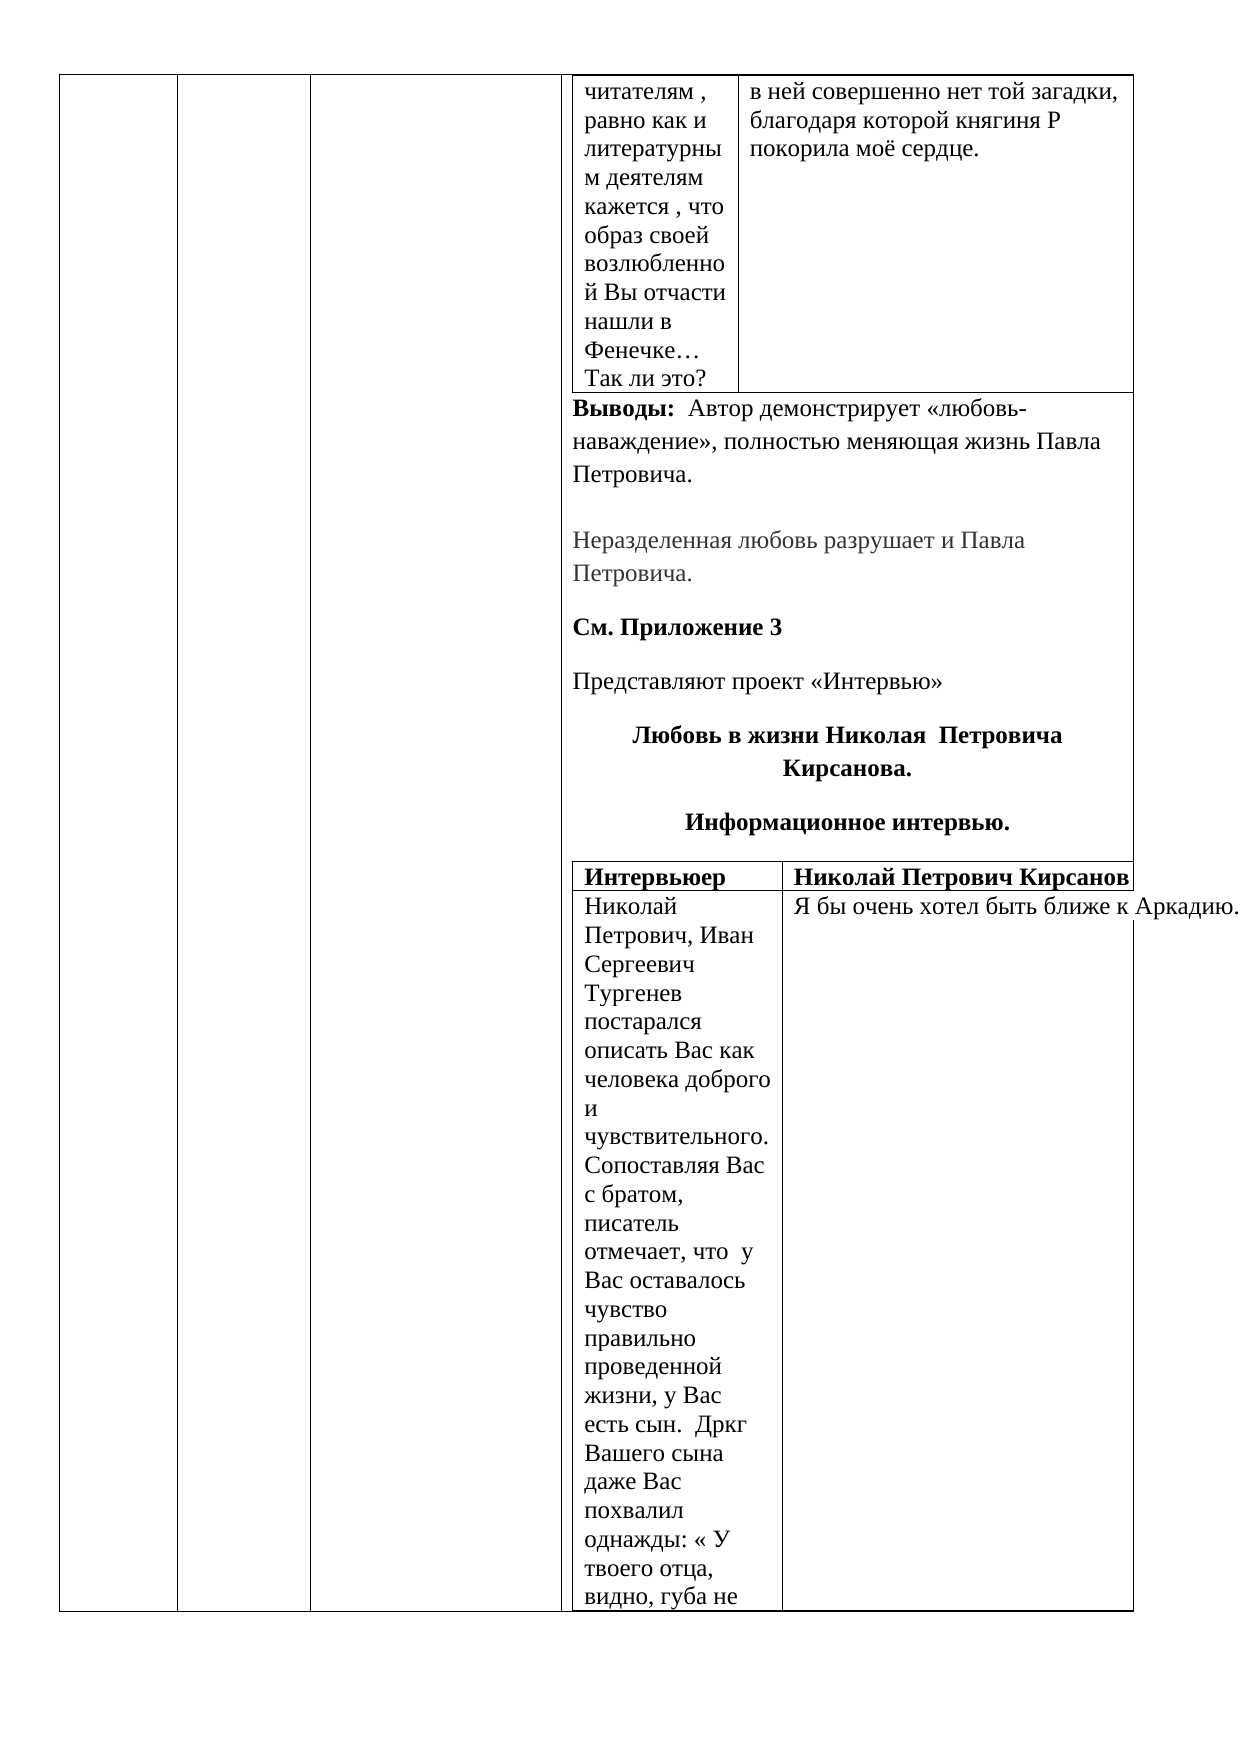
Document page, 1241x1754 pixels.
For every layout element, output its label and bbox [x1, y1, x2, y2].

table_cell [562, 75, 1133, 1611]
table_cell [178, 75, 310, 1611]
table_cell [60, 75, 177, 1611]
table_cell [311, 75, 561, 1611]
